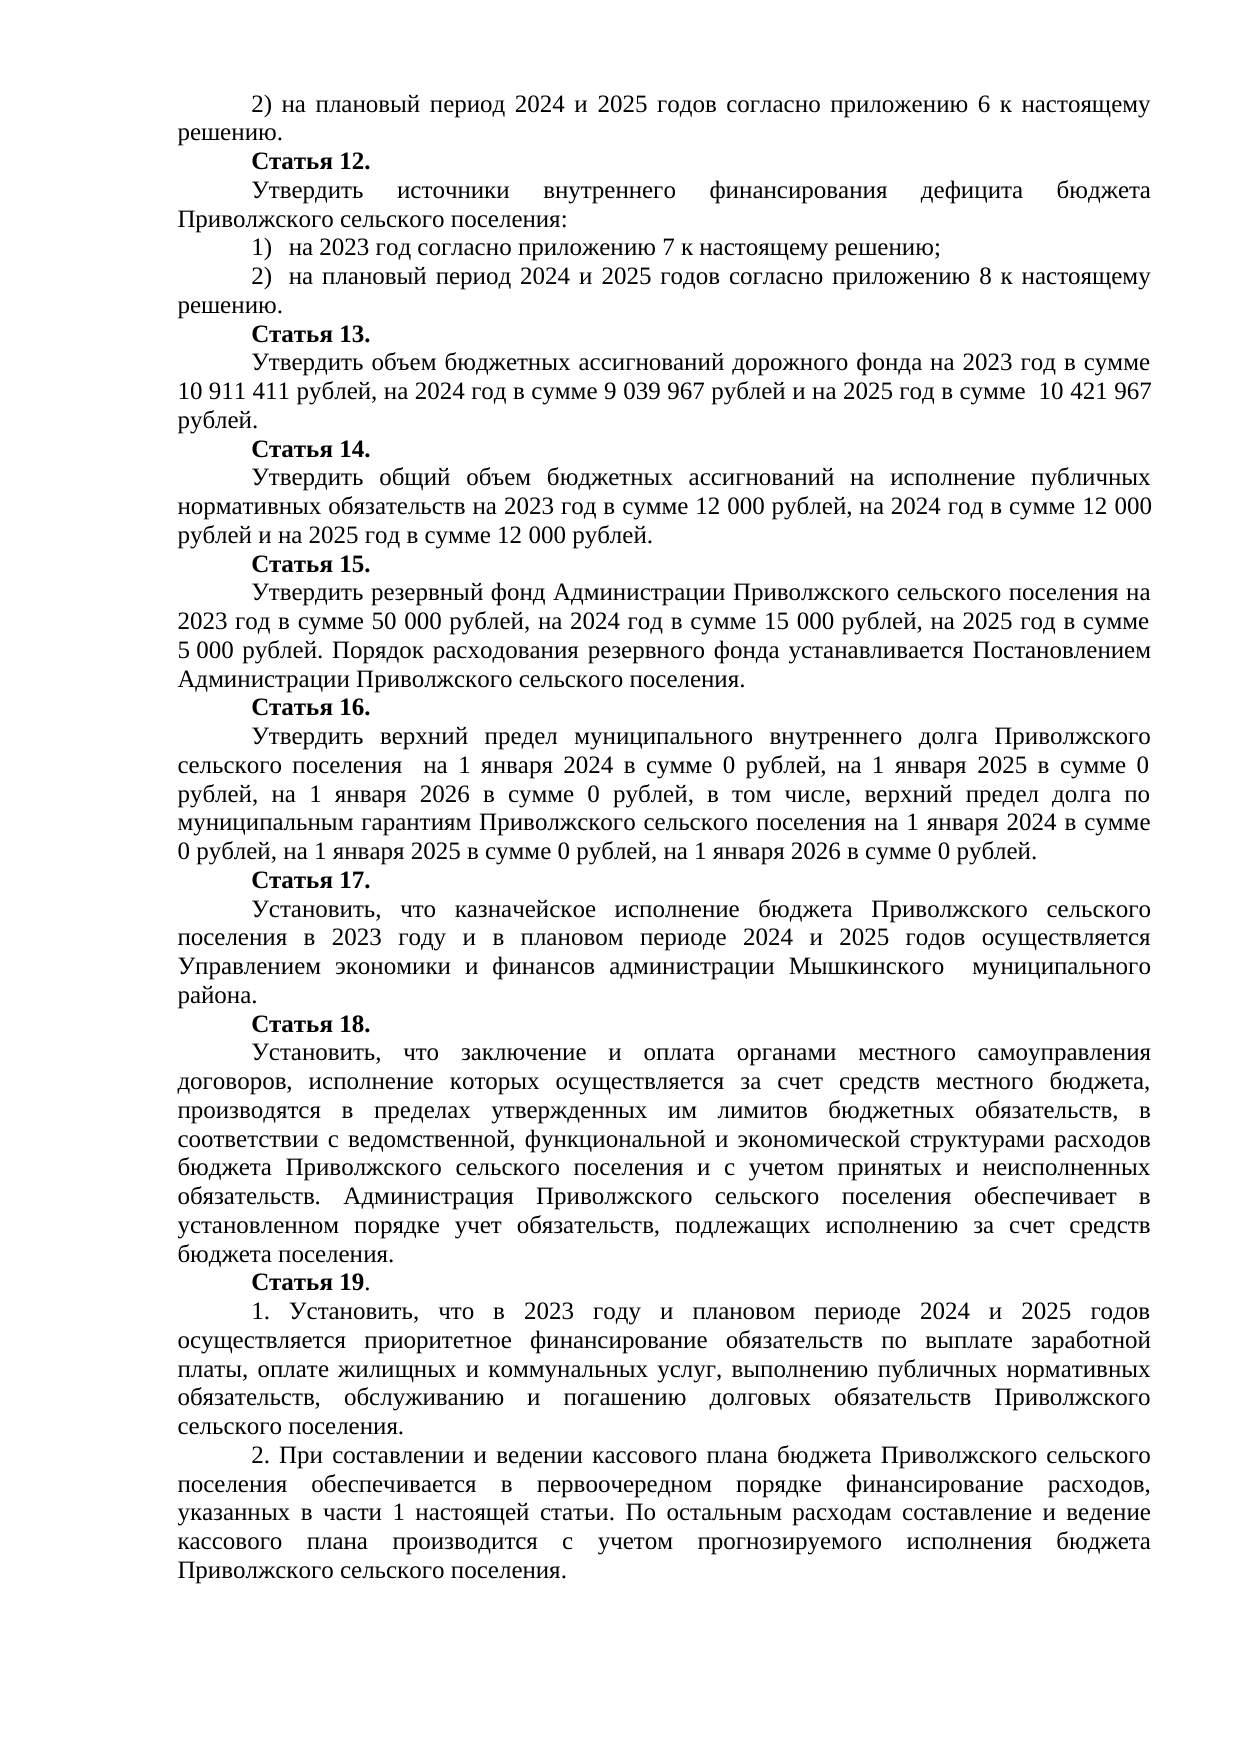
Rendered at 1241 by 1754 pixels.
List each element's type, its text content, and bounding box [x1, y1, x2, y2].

text 2) на плановый период 2024 и 2025 годов согласно приложению 6 к настоящему решению. [177, 89, 1152, 146]
text Утвердить верхний предел муниципального внутреннего долга Приволжского сельского поселения на 1 января 2024 в сумме 0 рублей, на 1 января 2025 в сумме 0 рублей, на 1 января 2026 в сумме 0 рублей, в том числе, верхний предел долга по муниципальным гарантиям Приволжского сельского поселения на 1 января 2024 в сумме 0 рублей, на 1 января 2025 в сумме 0 рублей, на 1 января 2026 в сумме 0 рублей. [177, 721, 1152, 865]
text Статья 13. [177, 319, 1152, 347]
text Утвердить источники внутреннего финансирования дефицита бюджета Приволжского сельского поселения: [177, 175, 1152, 232]
text Статья 16. [177, 692, 1152, 721]
text 2. При составлении и ведении кассового плана бюджета Приволжского сельского поселения обеспечивается в первоочередном порядке финансирование расходов, указанных в части 1 настоящей статьи. По остальным расходам составление и ведение кассового плана производится с учетом прогнозируемого исполнения бюджета Приволжского сельского поселения. [177, 1440, 1152, 1584]
list на плановый период 2024 и 2025 годов согласно приложению 8 к настоящему решению. [177, 261, 1152, 319]
text Статья 15. [177, 549, 1152, 577]
text Утвердить объем бюджетных ассигнований дорожного фонда на 2023 год в сумме 10 911 411 рублей, на 2024 год в сумме 9 039 967 рублей и на 2025 год в сумме 10 421 967 рублей. [177, 347, 1152, 434]
text Статья 18. [177, 1009, 1152, 1037]
text Статья 12. [177, 146, 1152, 175]
text Статья 14. [177, 434, 1152, 462]
list на 2023 год согласно приложению 7 к настоящему решению; [177, 232, 1152, 261]
text Установить, что казначейское исполнение бюджета Приволжского сельского поселения в 2023 году и в плановом периоде 2024 и 2025 годов осуществляется Управлением экономики и финансов администрации Мышкинского муниципального района. [177, 894, 1152, 1009]
text Утвердить общий объем бюджетных ассигнований на исполнение публичных нормативных обязательств на 2023 год в сумме 12 000 рублей, на 2024 год в сумме 12 000 рублей и на 2025 год в сумме 12 000 рублей. [177, 462, 1152, 549]
text Утвердить резервный фонд Администрации Приволжского сельского поселения на 2023 год в сумме 50 000 рублей, на 2024 год в сумме 15 000 рублей, на 2025 год в сумме 5 000 рублей. Порядок расходования резервного фонда устанавливается Постановлением Администрации Приволжского сельского поселения. [177, 577, 1152, 692]
text Статья 19. [177, 1267, 1152, 1296]
text Установить, что заключение и оплата органами местного самоуправления договоров, исполнение которых осуществляется за счет средств местного бюджета, производятся в пределах утвержденных им лимитов бюджетных обязательств, в соответствии с ведомственной, функциональной и экономической структурами расходов бюджета Приволжского сельского поселения и с учетом принятых и неисполненных обязательств. Администрация Приволжского сельского поселения обеспечивает в установленном порядке учет обязательств, подлежащих исполнению за счет средств бюджета поселения. [177, 1037, 1152, 1267]
text 1. Установить, что в 2023 году и плановом периоде 2024 и 2025 годов осуществляется приоритетное финансирование обязательств по выплате заработной платы, оплате жилищных и коммунальных услуг, выполнению публичных нормативных обязательств, обслуживанию и погашению долговых обязательств Приволжского сельского поселения. [177, 1296, 1152, 1440]
text Статья 17. [177, 865, 1152, 894]
